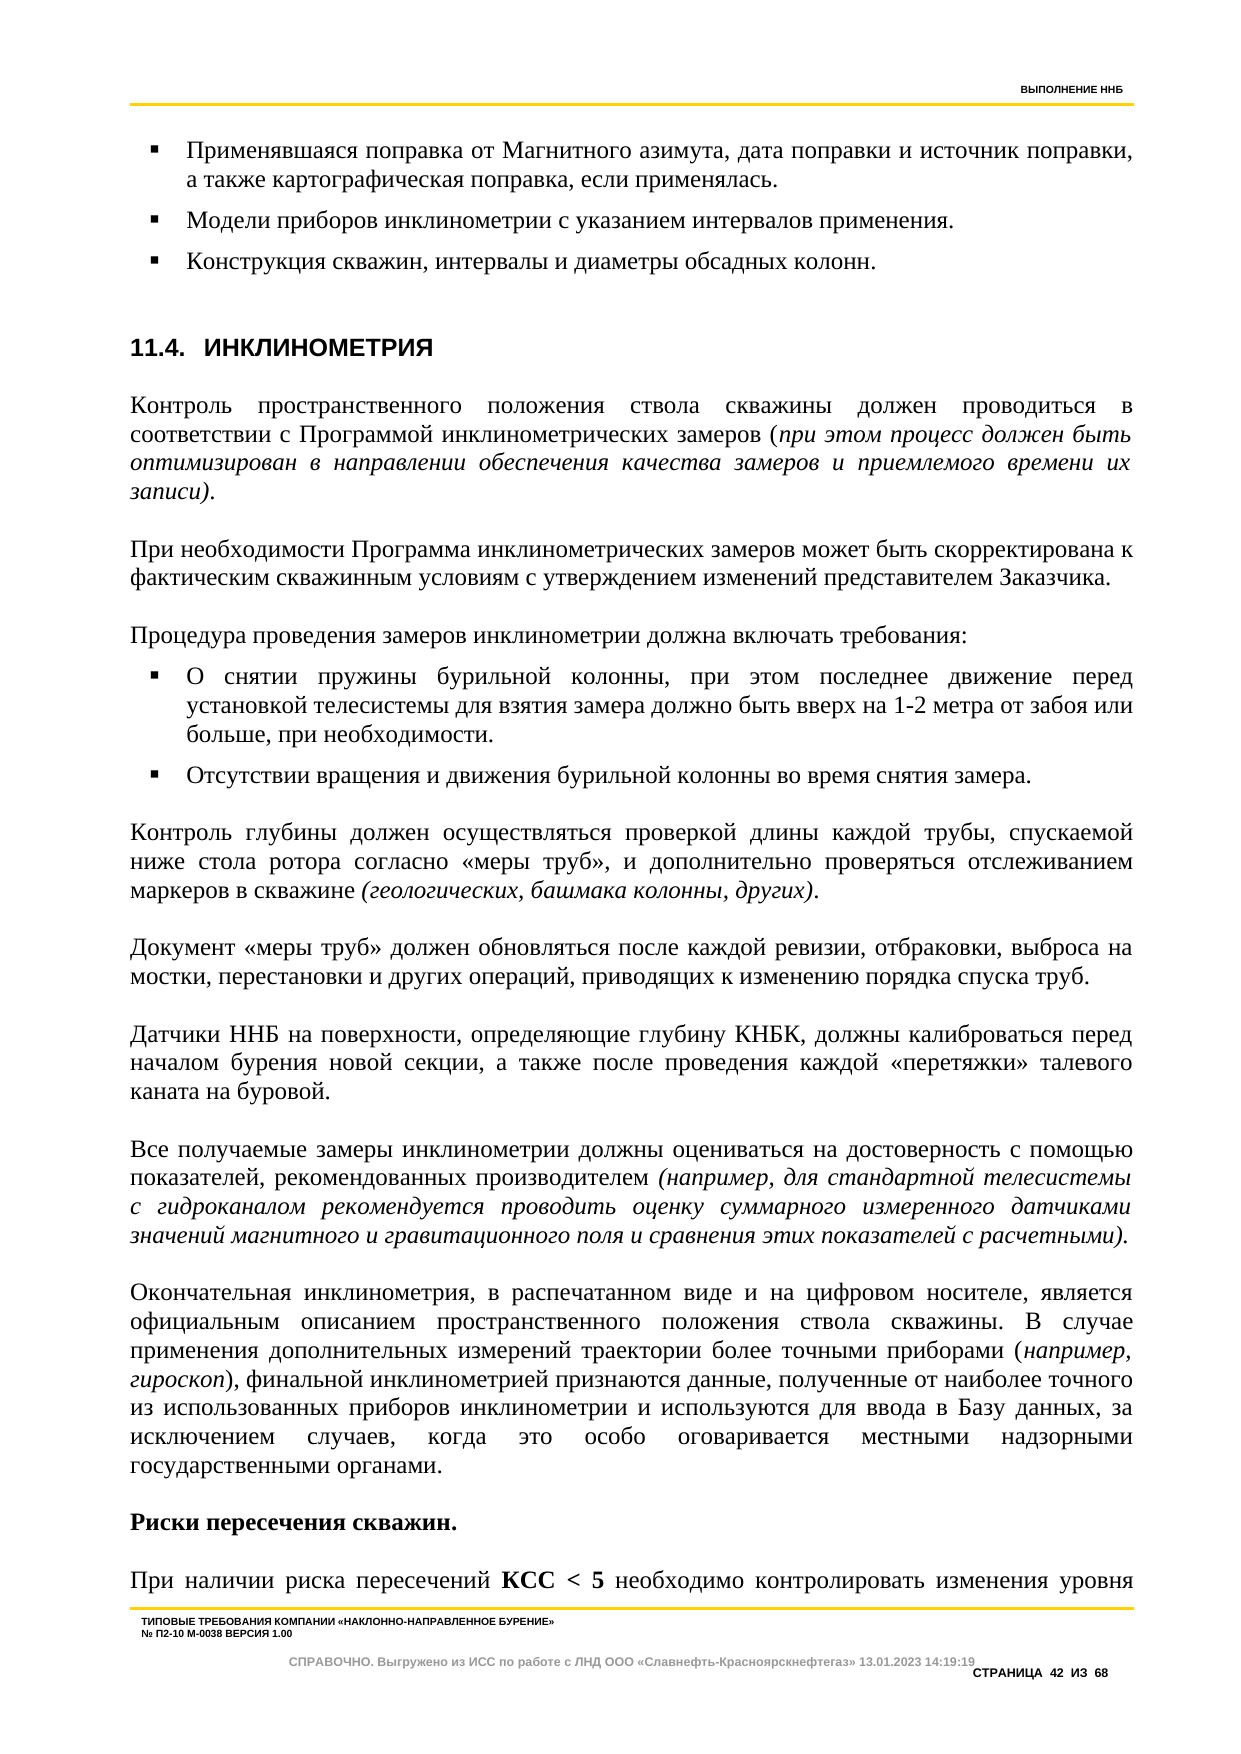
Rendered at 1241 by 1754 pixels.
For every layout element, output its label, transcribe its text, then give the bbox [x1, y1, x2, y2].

list Модели приборов инклинометрии с указанием интервалов применения. [149, 205, 1134, 234]
list О снятии пружины бурильной колонны, при этом последнее движение перед установкой телесистемы для взятия замера должно быть вверх на 1-2 метра от забоя или больше, при необходимости. [149, 661, 1134, 747]
list Отсутствии вращения и движения бурильной колонны во время снятия замера. [149, 760, 1134, 789]
text Все получаемые замеры инклинометрии должны оцениваться на достоверность с помощью показателей, рекомендованных производителем (например, для стандартной телесистемы с гидроканалом рекомендуется проводить оценку суммарного измеренного датчиками значений магнитного и гравитационного поля и сравнения этих показателей с расчетными). [130, 1134, 1134, 1249]
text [130, 1565, 1134, 1594]
text Процедура проведения замеров инклинометрии должна включать требования: [130, 620, 1134, 649]
text Датчики ННБ на поверхности, определяющие глубину КНБК, должны калиброваться перед началом бурения новой секции, а также после проведения каждой «перетяжки» талевого каната на буровой. [130, 1019, 1134, 1105]
list ИНКЛИНОМЕТРИЯ [130, 332, 1134, 361]
text Риски пересечения скважин. [130, 1507, 1134, 1536]
list Конструкция скважин, интервалы и диаметры обсадных колонн. [149, 246, 1134, 275]
list Применявшаяся поправка от Магнитного азимута, дата поправки и источник поправки, а также картографическая поправка, если применялась. [149, 135, 1134, 192]
text Контроль пространственного положения ствола скважины должен проводиться в соответствии с Программой инклинометрических замеров (при этом процесс должен быть оптимизирован в направлении обеспечения качества замеров и приемлемого времени их записи). [130, 390, 1134, 505]
text Контроль глубины должен осуществляться проверкой длины каждой трубы, спускаемой ниже стола ротора согласно «меры труб», и дополнительно проверяться отслеживанием маркеров в скважине (геологических, башмака колонны, других). [130, 817, 1134, 904]
text При необходимости Программа инклинометрических замеров может быть скорректирована к фактическим скважинным условиям с утверждением изменений представителем Заказчика. [130, 534, 1134, 591]
text Документ «меры труб» должен обновляться после каждой ревизии, отбраковки, выброса на мостки, перестановки и других операций, приводящих к изменению порядка спуска труб. [130, 932, 1134, 990]
text Окончательная инклинометрия, в распечатанном виде и на цифровом носителе, является официальным описанием пространственного положения ствола скважины. В случае применения дополнительных измерений траектории более точными приборами (например, гироскоп), финальной инклинометрией признаются данные, полученные от наиболее точного из использованных приборов инклинометрии и используются для ввода в Базу данных, за исключением случаев, когда это особо оговаривается местными надзорными государственными органами. [130, 1277, 1134, 1479]
